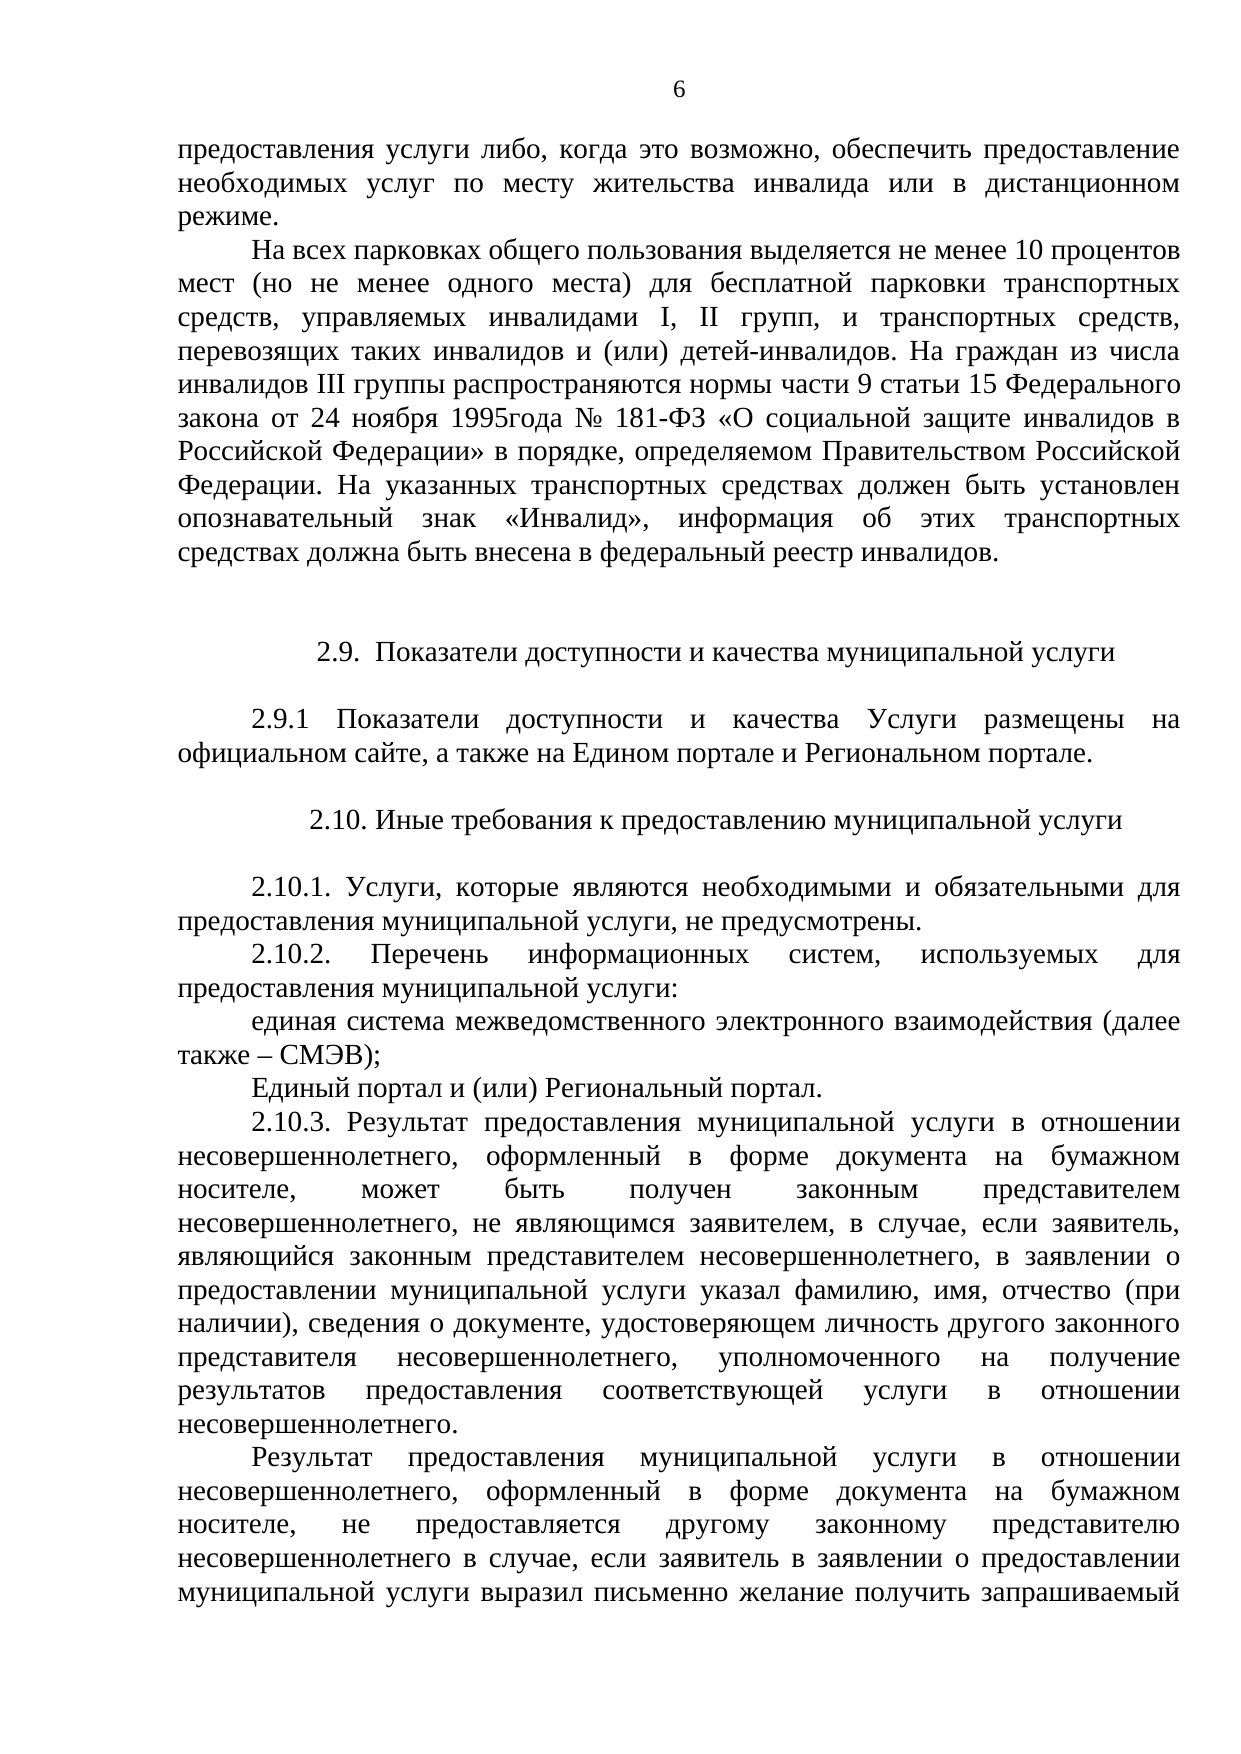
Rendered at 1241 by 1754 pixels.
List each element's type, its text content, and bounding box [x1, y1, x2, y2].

text 2.10.1. Услуги, которые являются необходимыми и обязательными для предоставления муниципальной услуги, не предусмотрены. [177, 869, 1181, 936]
text 2.9.1 Показатели доступности и качества Услуги размещены на официальном сайте, а также на Едином портале и Региональном портале. [177, 702, 1181, 769]
text Единый портал и (или) Региональный портал. [177, 1071, 1181, 1104]
text единая система межведомственного электронного взаимодействия (далее также – СМЭВ); [177, 1003, 1181, 1071]
text 2.10.3. Результат предоставления муниципальной услуги в отношении несовершеннолетнего, оформленный в форме документа на бумажном носителе, может быть получен законным представителем несовершеннолетнего, не являющимся заявителем, в случае, если заявитель, являющийся законным представителем несовершеннолетнего, в заявлении о предоставлении муниципальной услуги указал фамилию, имя, отчество (при наличии), сведения о документе, удостоверяющем личность другого законного представителя несовершеннолетнего, уполномоченного на получение результатов предоставления соответствующей услуги в отношении несовершеннолетнего. [177, 1104, 1181, 1439]
text На всех парковках общего пользования выделяется не менее 10 процентов мест (но не менее одного места) для бесплатной парковки транспортных средств, управляемых инвалидами I, II групп, и транспортных средств, перевозящих таких инвалидов и (или) детей-инвалидов. На граждан из числа инвалидов III группы распространяются нормы части 9 статьи 15 Федерального закона от 24 ноября 1995года № 181-ФЗ «О социальной защите инвалидов в Российской Федерации» в порядке, определяемом Правительством Российской Федерации. На указанных транспортных средствах должен быть установлен опознавательный знак «Инвалид», информация об этих транспортных средствах должна быть внесена в федеральный реестр инвалидов. [177, 232, 1181, 567]
text 2.10. Иные требования к предоставлению муниципальной услуги [177, 802, 1181, 836]
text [177, 131, 1181, 232]
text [177, 1439, 1181, 1607]
text 2.9. Показатели доступности и качества муниципальной услуги [177, 634, 1181, 668]
text 2.10.2. Перечень информационных систем, используемых для предоставления муниципальной услуги: [177, 936, 1181, 1003]
